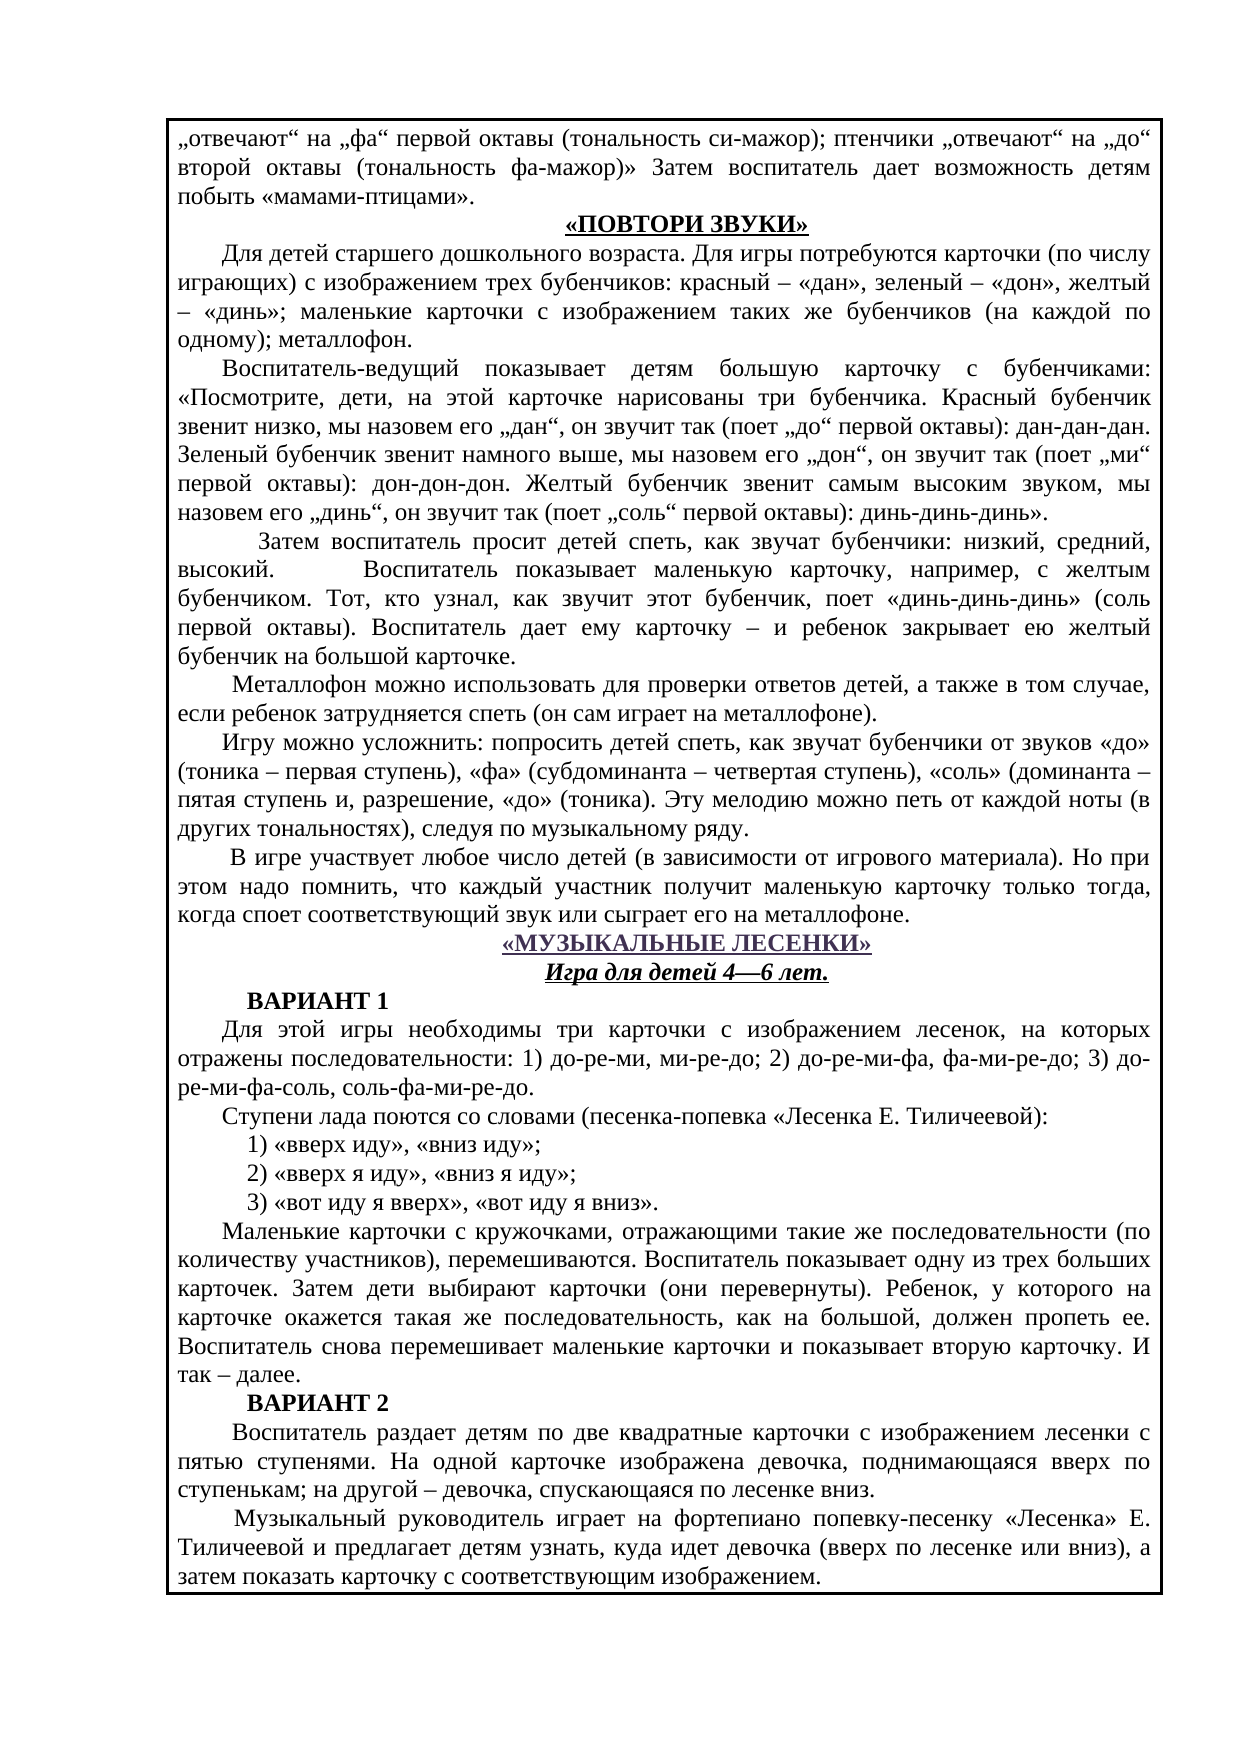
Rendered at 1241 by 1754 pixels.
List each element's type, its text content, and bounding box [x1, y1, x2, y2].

text «МУЗЫКАЛЬНЫЕ ЛЕСЕНКИ» [177, 928, 1152, 957]
text В игре участвует любое число детей (в зависимости от игрового материала). Но при этом надо помнить, что каждый участник получит маленькую карточку только тогда, когда споет соответствующий звук или сыграет его на металлофоне. [177, 842, 1152, 928]
text Воспитатель раздает детям по две квадратные карточки с изображением лесенки с пятью ступенями. На одной карточке изображена девочка, поднимающаяся вверх по ступенькам; на другой – девочка, спускающаяся по лесенке вниз. [177, 1417, 1152, 1498]
text Для детей старшего дошкольного возраста. Для игры потребуются карточки (по числу играющих) с изображением трех бубенчиков: красный – «дан», зеленый – «дон», желтый – «динь»; маленькие карточки с изображением таких же бубенчиков (на каждой по одному); металлофон. [177, 238, 1152, 353]
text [169, 121, 1160, 209]
text 2) «вверх я иду», «вниз я иду»; [177, 1158, 1152, 1187]
text 3) «вот иду я вверх», «вот иду я вниз». [177, 1187, 1152, 1216]
text «ПОВТОРИ ЗВУКИ» [177, 209, 1152, 238]
text Воспитатель-ведущий показывает детям большую карточку с бубенчиками: «Посмотрите, дети, на этой карточке нарисованы три бубенчика. Красный бубенчик звенит низко, мы назовем его „дан“, он звучит так (поет „до“ первой октавы): дан-дан-дан. Зеленый бубенчик звенит намного выше, мы назовем его „дон“, он звучит так (поет „ми“ первой октавы): дон-дон-дон. Желтый бубенчик звенит самым высоким звуком, мы назовем его „динь“, он звучит так (поет „соль“ первой октавы): динь-динь-динь». [177, 353, 1152, 526]
text ВАРИАНТ 1 [177, 986, 1152, 1014]
text Игру можно усложнить: попросить детей спеть, как звучат бубенчики от звуков «до» (тоника – первая ступень), «фа» (субдоминанта – четвертая ступень), «соль» (доминанта – пятая ступень и, разрешение, «до» (тоника). Эту мелодию можно петь от каждой ноты (в других тональностях), следуя по музыкальному ряду. [177, 727, 1152, 842]
text Металлофон можно использовать для проверки ответов детей, а также в том случае, если ребенок затрудняется спеть (он сам играет на металлофоне). [177, 669, 1152, 727]
text Затем воспитатель просит детей спеть, как звучат бубенчики: низкий, средний, высокий. Воспитатель показывает маленькую карточку, например, с желтым бубенчиком. Тот, кто узнал, как звучит этот бубенчик, поет «динь-динь-динь» (соль первой октавы). Воспитатель дает ему карточку – и ребенок закрывает ею желтый бубенчик на большой карточке. [177, 526, 1152, 669]
text Игра для детей 4—6 лет. [177, 957, 1152, 986]
text Ступени лада поются со словами (песенка-попевка «Лесенка Е. Тиличеевой): [177, 1101, 1152, 1129]
text 1) «вверх иду», «вниз иду»; [177, 1129, 1152, 1158]
text ВАРИАНТ 2 [177, 1388, 1152, 1417]
text Музыкальный руководитель играет на фортепиано попевку-песенку «Лесенка» Е. Тиличеевой и предлагает детям узнать, куда идет девочка (вверх по лесенке или вниз), а затем показать карточку с соответствующим изображением. [169, 1498, 1160, 1592]
text Для этой игры необходимы три карточки с изображением лесенок, на которых отражены последовательности: 1) до-ре-ми, ми-ре-до; 2) до-ре-ми-фа, фа-ми-ре-до; 3) до-ре-ми-фа-соль, соль-фа-ми-ре-до. [177, 1014, 1152, 1101]
text Маленькие карточки с кружочками, отражающими такие же последовательности (по количеству участников), перемешиваются. Воспитатель показывает одну из трех больших карточек. Затем дети выбирают карточки (они перевернуты). Ребенок, у которого на карточке окажется такая же последовательность, как на большой, должен пропеть ее. Воспитатель снова перемешивает маленькие карточки и показывает вторую карточку. И так – далее. [177, 1216, 1152, 1388]
